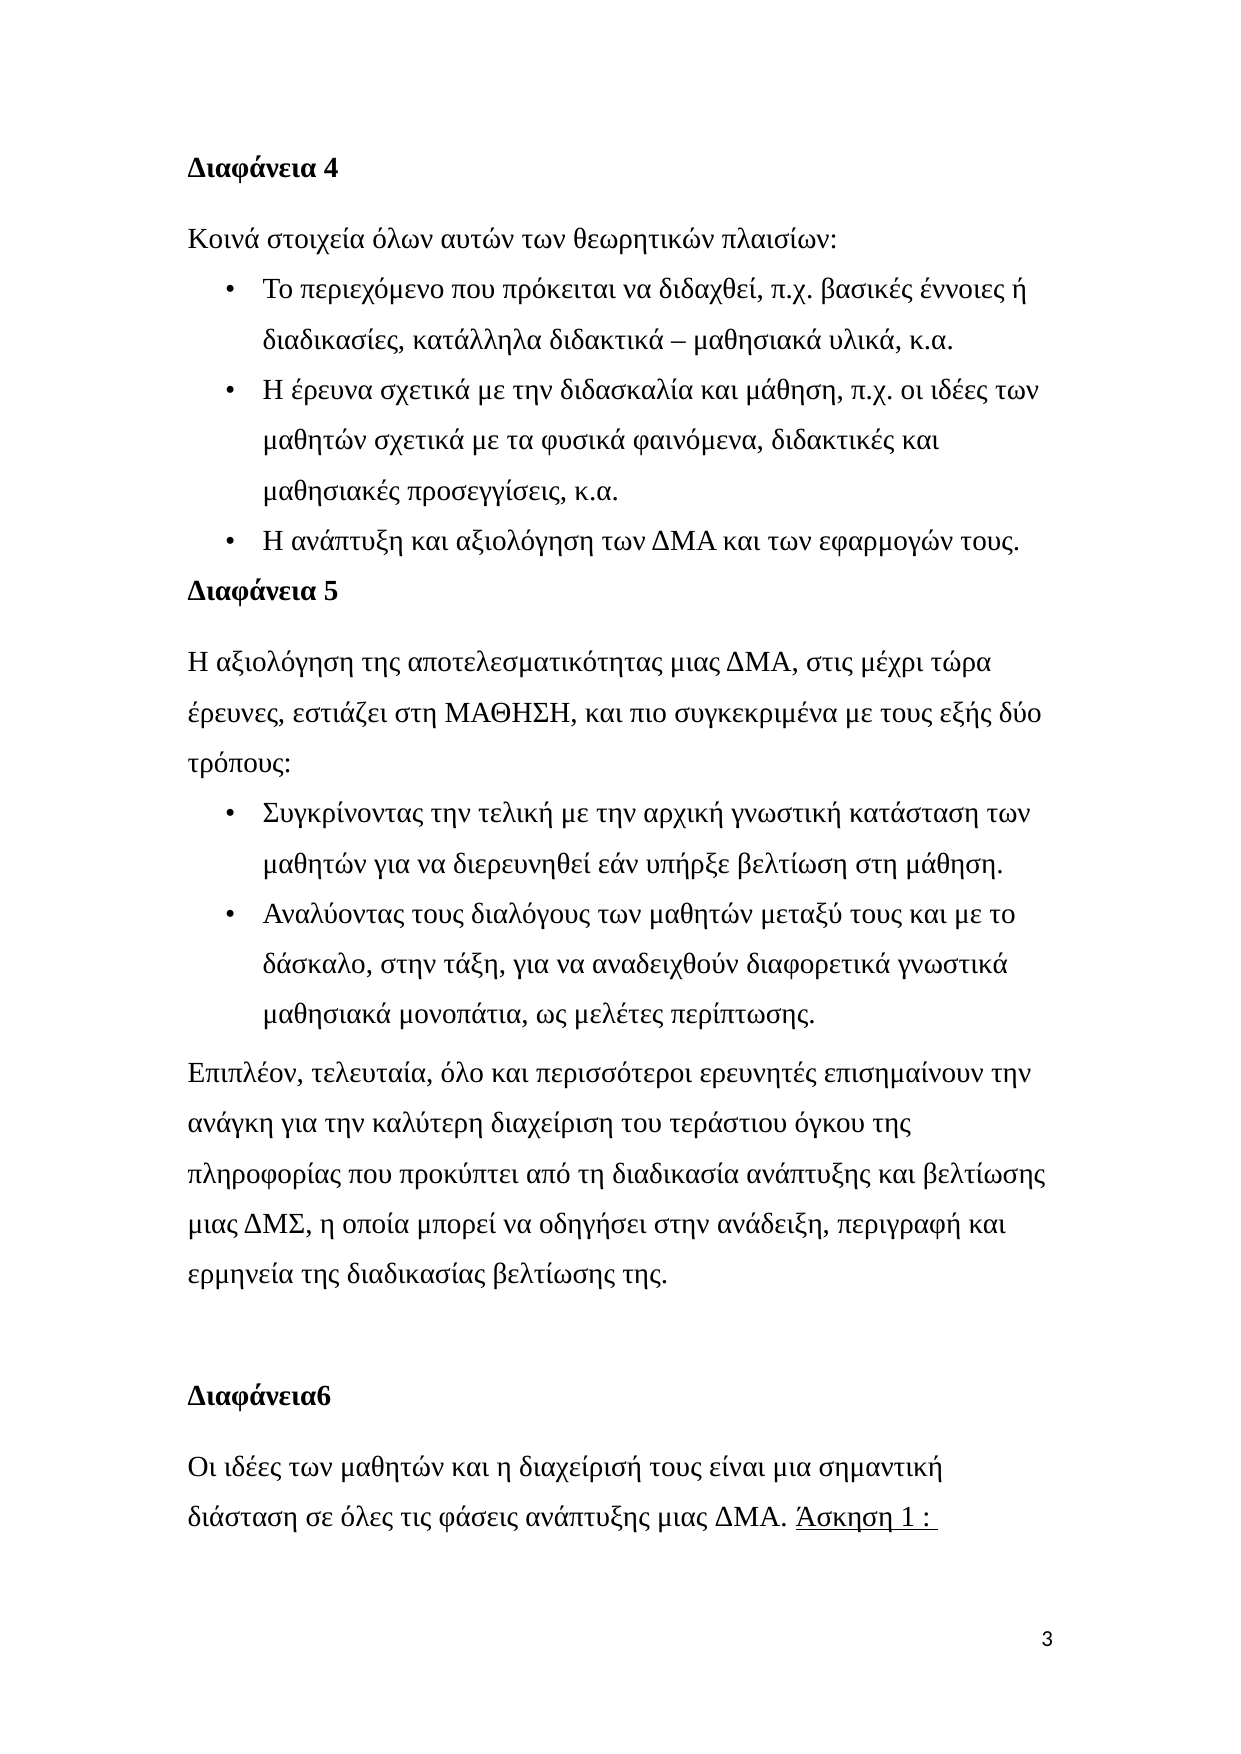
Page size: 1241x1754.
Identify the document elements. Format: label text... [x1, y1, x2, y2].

text Η αξιολόγηση της αποτελεσματικότητας μιας ΔΜΑ, στις μέχρι τώρα έρευνες, εστιάζει στη ΜΑΘΗΣΗ, και πιο συγκεκριμένα με τους εξής δύο τρόπους: [187, 644, 1053, 779]
list Συγκρίνοντας την τελική με την αρχική γνωστική κατάσταση των μαθητών για να διερευνηθεί εάν υπήρξε βελτίωση στη μάθηση. [225, 795, 1053, 879]
list Η έρευνα σχετικά με την διδασκαλία και μάθηση, π.χ. οι ιδέες των μαθητών σχετικά με τα φυσικά φαινόμενα, διδακτικές και μαθησιακές προσεγγίσεις, κ.α. [225, 372, 1053, 506]
list Αναλύοντας τους διαλόγους των μαθητών μεταξύ τους και με το δάσκαλο, στην τάξη, για να αναδειχθούν διαφορετικά γνωστικά μαθησιακά μονοπάτια, ως μελέτες περίπτωσης. [225, 896, 1053, 1030]
text Διαφάνεια 4 [187, 150, 1053, 183]
text Επιπλέον, τελευταία, όλο και περισσότεροι ερευνητές επισημαίνουν την ανάγκη για την καλύτερη διαχείριση του τεράστιου όγκου της πληροφορίας που προκύπτει από τη διαδικασία ανάπτυξης και βελτίωσης μιας ΔΜΣ, η οποία μπορεί να οδηγήσει στην ανάδειξη, περιγραφή και ερμηνεία της διαδικασίας βελτίωσης της. [187, 1055, 1053, 1290]
list Το περιεχόμενο που πρόκειται να διδαχθεί, π.χ. βασικές έννοιες ή διαδικασίες, κατάλληλα διδακτικά – μαθησιακά υλικά, κ.α. [225, 271, 1053, 355]
list Η ανάπτυξη και αξιολόγηση των ΔΜΑ και των εφαρμογών τους. [225, 523, 1053, 557]
text Διαφάνεια 5 [187, 573, 1053, 607]
text Διαφάνεια6 [187, 1378, 1053, 1412]
text Κοινά στοιχεία όλων αυτών των θεωρητικών πλαισίων: [187, 221, 1053, 255]
text Οι ιδέες των μαθητών και η διαχείρισή τους είναι μια σημαντική διάσταση σε όλες τις φάσεις ανάπτυξης μιας ΔΜΑ. Άσκηση 1 : [187, 1449, 1053, 1533]
